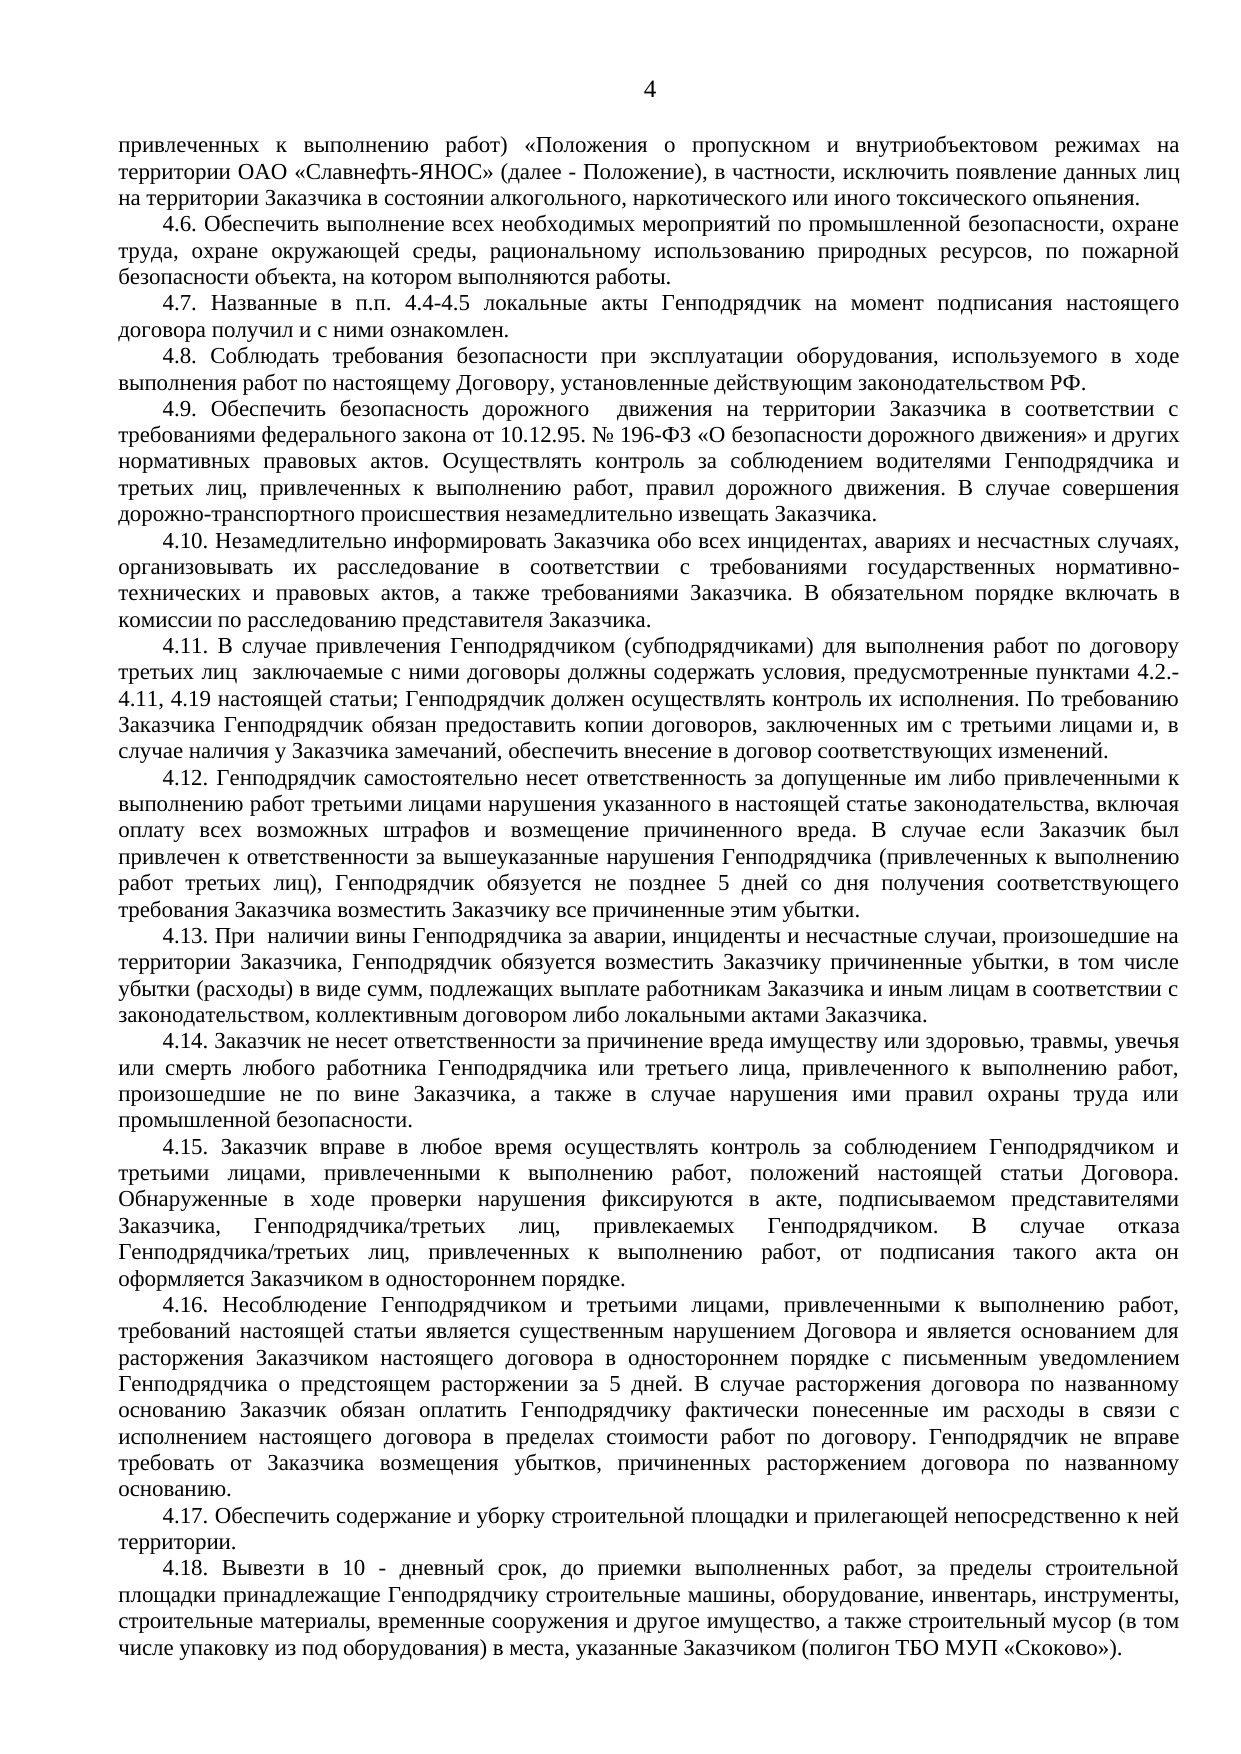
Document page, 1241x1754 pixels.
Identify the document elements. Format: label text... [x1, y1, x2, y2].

text 4.12. Генподрядчик самостоятельно несет ответственность за допущенные им либо привлеченными к выполнению работ третьими лицами нарушения указанного в настоящей статье законодательства, включая оплату всех возможных штрафов и возмещение причиненного вреда. В случае если Заказчик был привлечен к ответственности за вышеуказанные нарушения Генподрядчика (привлеченных к выполнению работ третьих лиц), Генподрядчик обязуется не позднее 5 дней со дня получения соответствующего требования Заказчика возместить Заказчику все причиненные этим убытки. [118, 764, 1181, 922]
text 4.15. Заказчик вправе в любое время осуществлять контроль за соблюдением Генподрядчиком и третьими лицами, привлеченными к выполнению работ, положений настоящей статьи Договора. Обнаруженные в ходе проверки нарушения фиксируются в акте, подписываемом представителями Заказчика, Генподрядчика/третьих лиц, привлекаемых Генподрядчиком. В случае отказа Генподрядчика/третьих лиц, привлеченных к выполнению работ, от подписания такого акта он оформляется Заказчиком в одностороннем порядке. [118, 1133, 1181, 1291]
text 4.17. Обеспечить содержание и уборку строительной площадки и прилегающей непосредственно к ней территории. [118, 1502, 1181, 1554]
text 4.16. Несоблюдение Генподрядчиком и третьими лицами, привлеченными к выполнению работ, требований настоящей статьи является существенным нарушением Договора и является основанием для расторжения Заказчиком настоящего договора в одностороннем порядке с письменным уведомлением Генподрядчика о предстоящем расторжении за 5 дней. В случае расторжения договора по названному основанию Заказчик обязан оплатить Генподрядчику фактически понесенные им расходы в связи с исполнением настоящего договора в пределах стоимости работ по договору. Генподрядчик не вправе требовать от Заказчика возмещения убытков, причиненных расторжением договора по названному основанию. [118, 1291, 1181, 1502]
text 4.18. Вывезти в 10 - дневный срок, до приемки выполненных работ, за пределы строительной площадки принадлежащие Генподрядчику строительные машины, оборудование, инвентарь, инструменты, строительные материалы, временные сооружения и другое имущество, а также строительный мусор (в том числе упаковку из под оборудования) в места, указанные Заказчиком (полигон ТБО МУП «Скоково»). [118, 1554, 1181, 1660]
text 4.13. При наличии вины Генподрядчика за аварии, инциденты и несчастные случаи, произошедшие на территории Заказчика, Генподрядчик обязуется возместить Заказчику причиненные убытки, в том числе убытки (расходы) в виде сумм, подлежащих выплате работникам Заказчика и иным лицам в соответствии с законодательством, коллективным договором либо локальными актами Заказчика. [118, 922, 1181, 1027]
text 4.9. Обеспечить безопасность дорожного движения на территории Заказчика в соответствии с требованиями федерального закона от 10.12.95. № 196-ФЗ «О безопасности дорожного движения» и других нормативных правовых актов. Осуществлять контроль за соблюдением водителями Генподрядчика и третьих лиц, привлеченных к выполнению работ, правил дорожного движения. В случае совершения дорожно-транспортного происшествия незамедлительно извещать Заказчика. [118, 395, 1181, 527]
text 4.10. Незамедлительно информировать Заказчика обо всех инцидентах, авариях и несчастных случаях, организовывать их расследование в соответствии с требованиями государственных нормативно-технических и правовых актов, а также требованиями Заказчика. В обязательном порядке включать в комиссии по расследованию представителя Заказчика. [118, 527, 1181, 632]
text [118, 131, 1181, 210]
text 4.7. Названные в п.п. 4.4-4.5 локальные акты Генподрядчик на момент подписания настоящего договора получил и с ними ознакомлен. [118, 289, 1181, 342]
text 4.6. Обеспечить выполнение всех необходимых мероприятий по промышленной безопасности, охране труда, охране окружающей среды, рациональному использованию природных ресурсов, по пожарной безопасности объекта, на котором выполняются работы. [118, 210, 1181, 289]
text 4.11. В случае привлечения Генподрядчиком (субподрядчиками) для выполнения работ по договору третьих лиц заключаемые с ними договоры должны содержать условия, предусмотренные пунктами 4.2.-4.11, 4.19 настоящей статьи; Генподрядчик должен осуществлять контроль их исполнения. По требованию Заказчика Генподрядчик обязан предоставить копии договоров, заключенных им с третьими лицами и, в случае наличия у Заказчика замечаний, обеспечить внесение в договор соответствующих изменений. [118, 632, 1181, 764]
text 4.14. Заказчик не несет ответственности за причинение вреда имуществу или здоровью, травмы, увечья или смерть любого работника Генподрядчика или третьего лица, привлеченного к выполнению работ, произошедшие не по вине Заказчика, а также в случае нарушения ими правил охраны труда или промышленной безопасности. [118, 1027, 1181, 1133]
text 4.8. Соблюдать требования безопасности при эксплуатации оборудования, используемого в ходе выполнения работ по настоящему Договору, установленные действующим законодательством РФ. [118, 342, 1181, 395]
